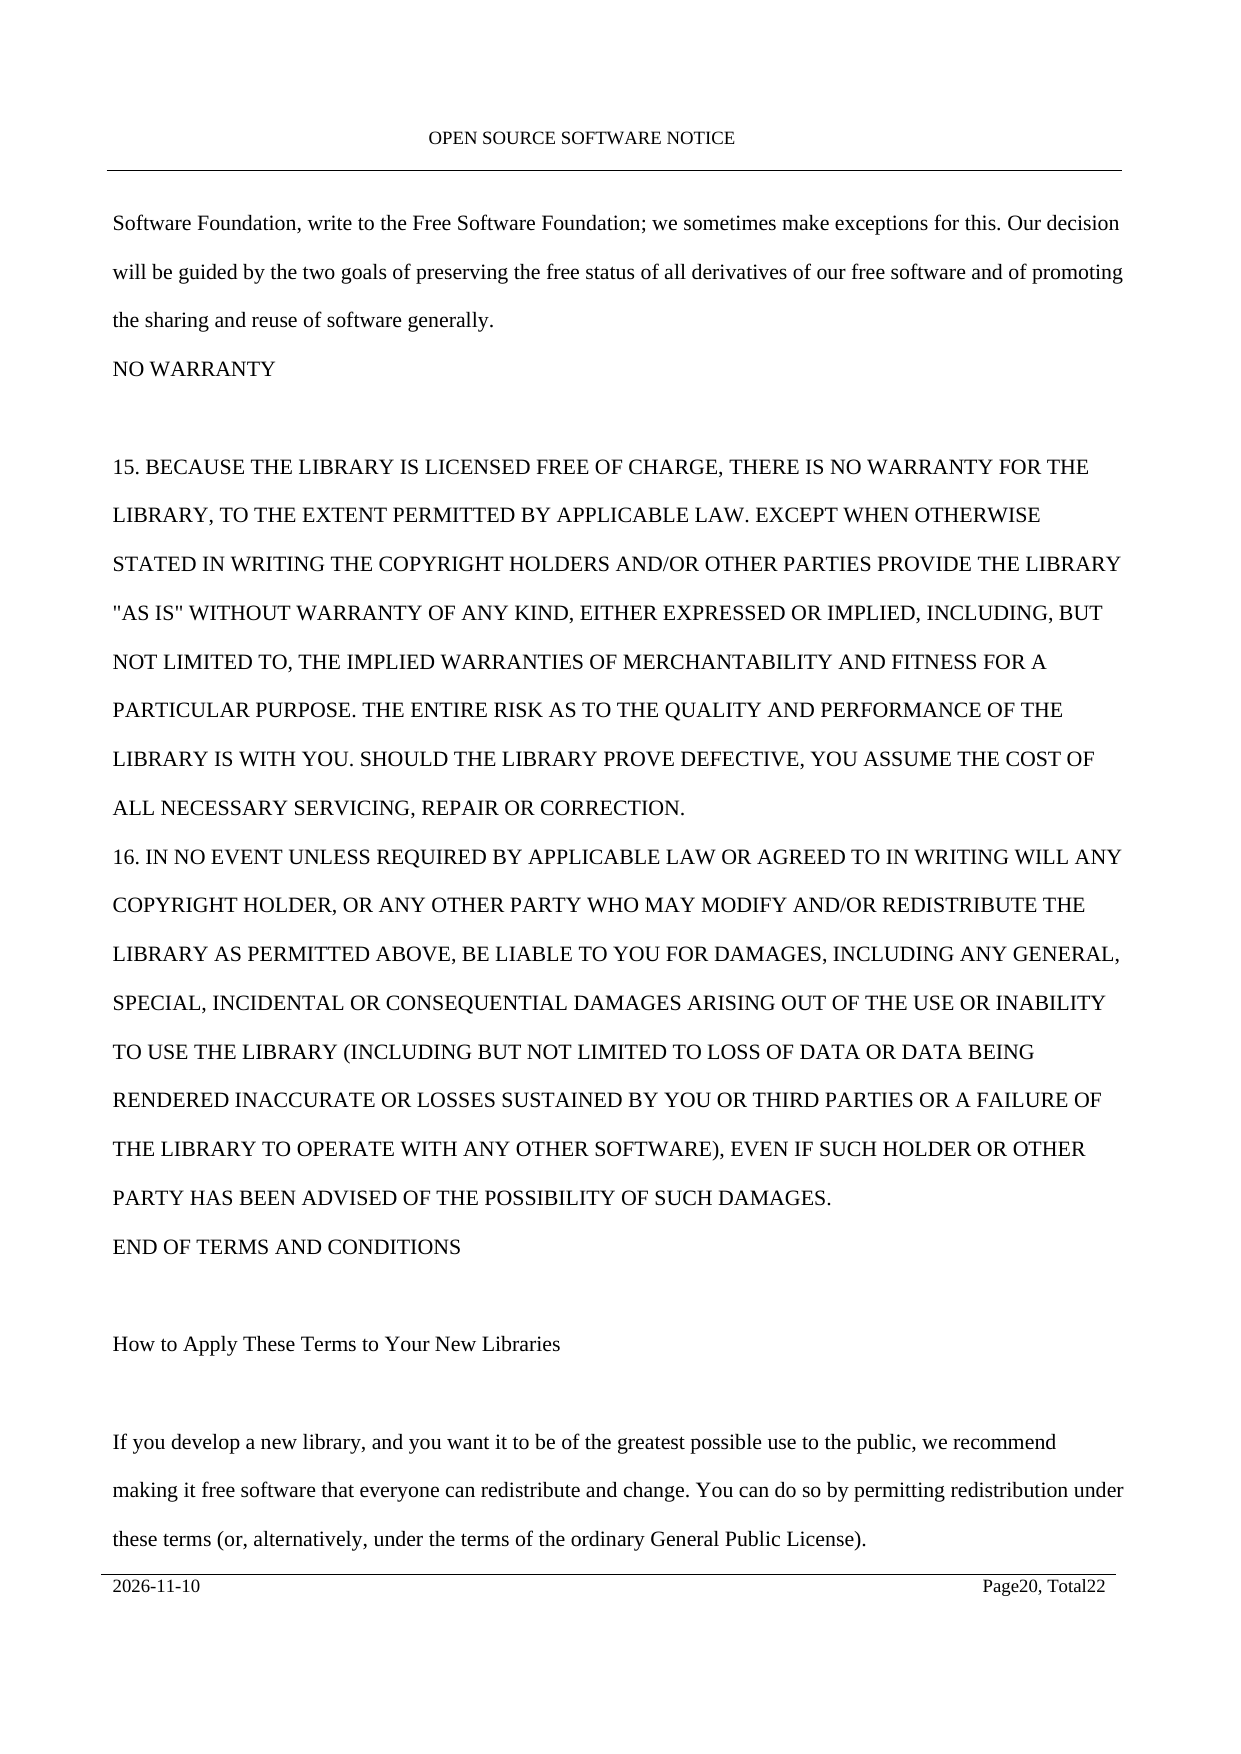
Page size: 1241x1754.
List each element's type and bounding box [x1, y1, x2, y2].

text [112, 206, 1128, 1555]
